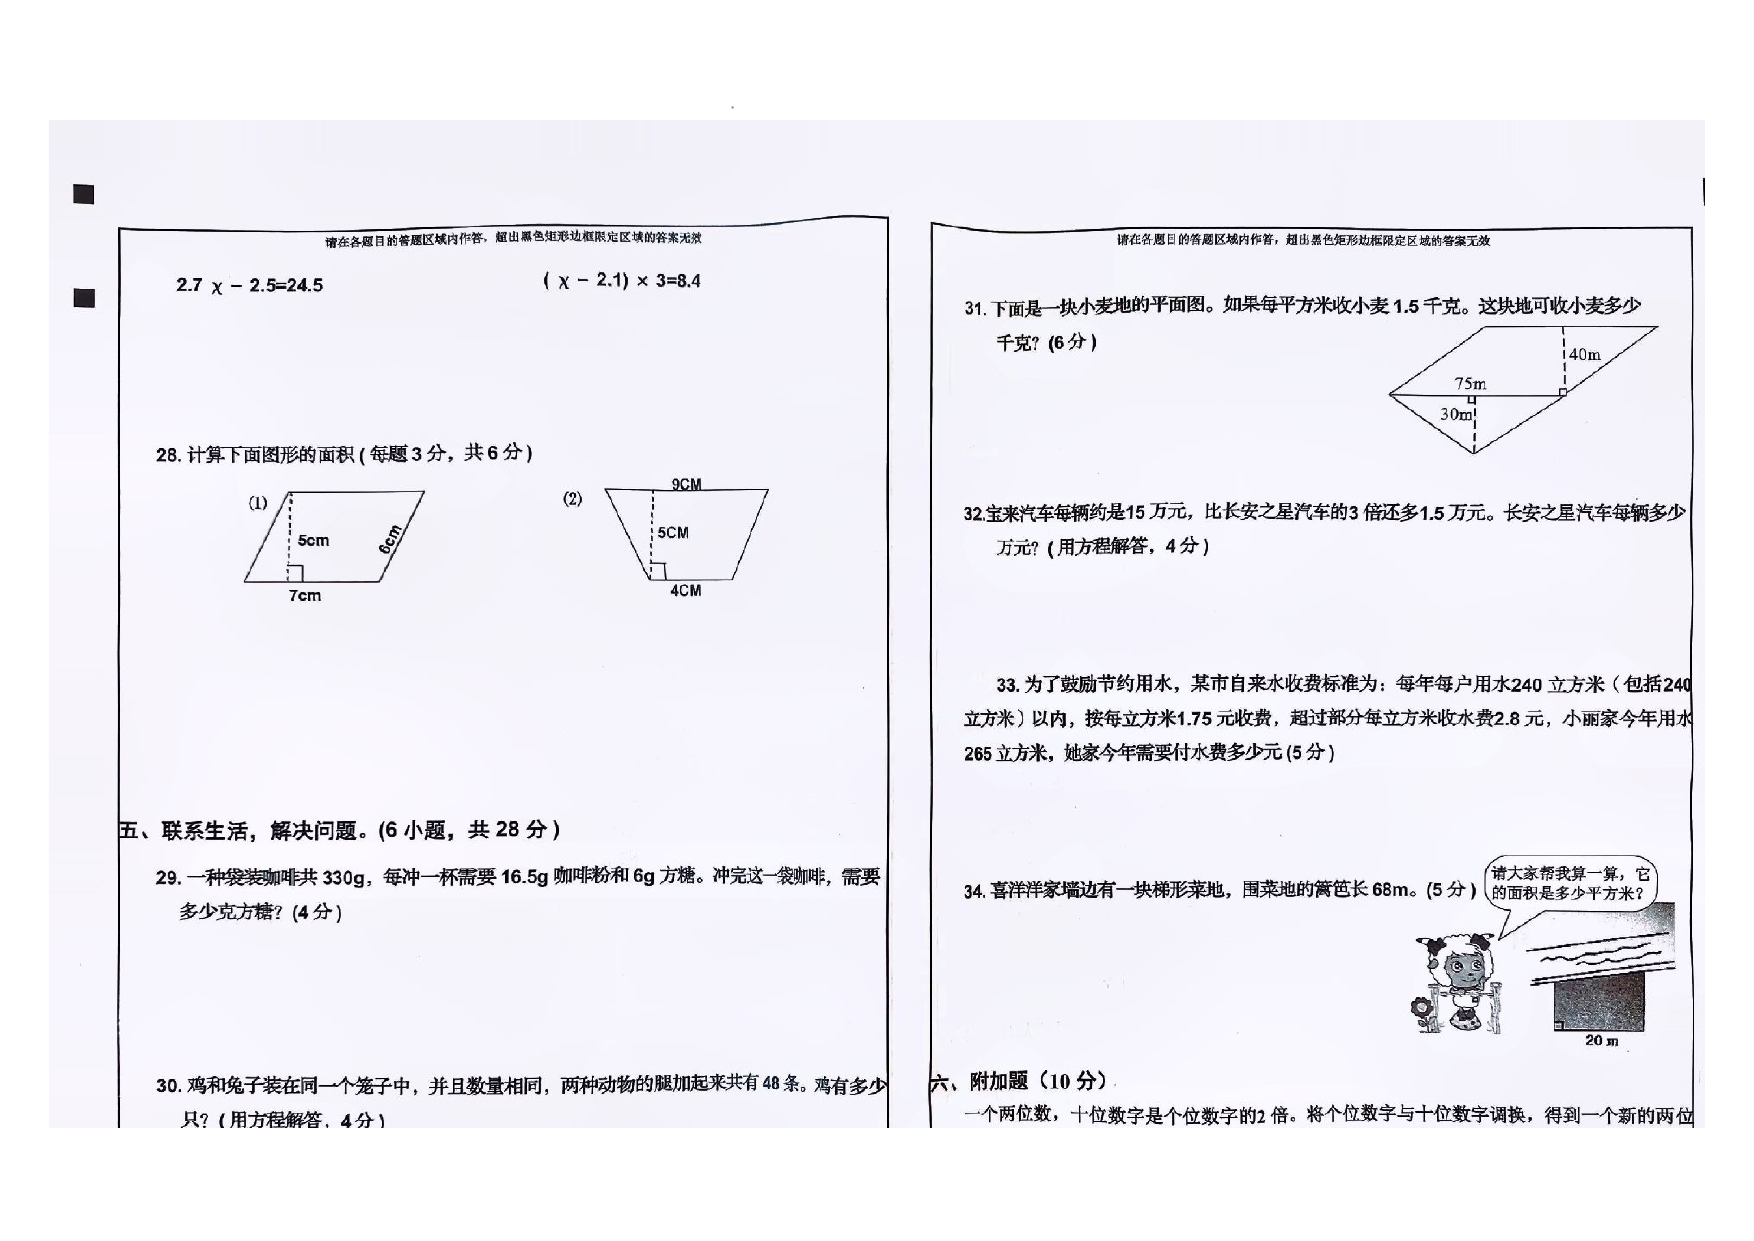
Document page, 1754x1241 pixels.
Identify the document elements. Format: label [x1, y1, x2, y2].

picture [48, 120, 1705, 1128]
